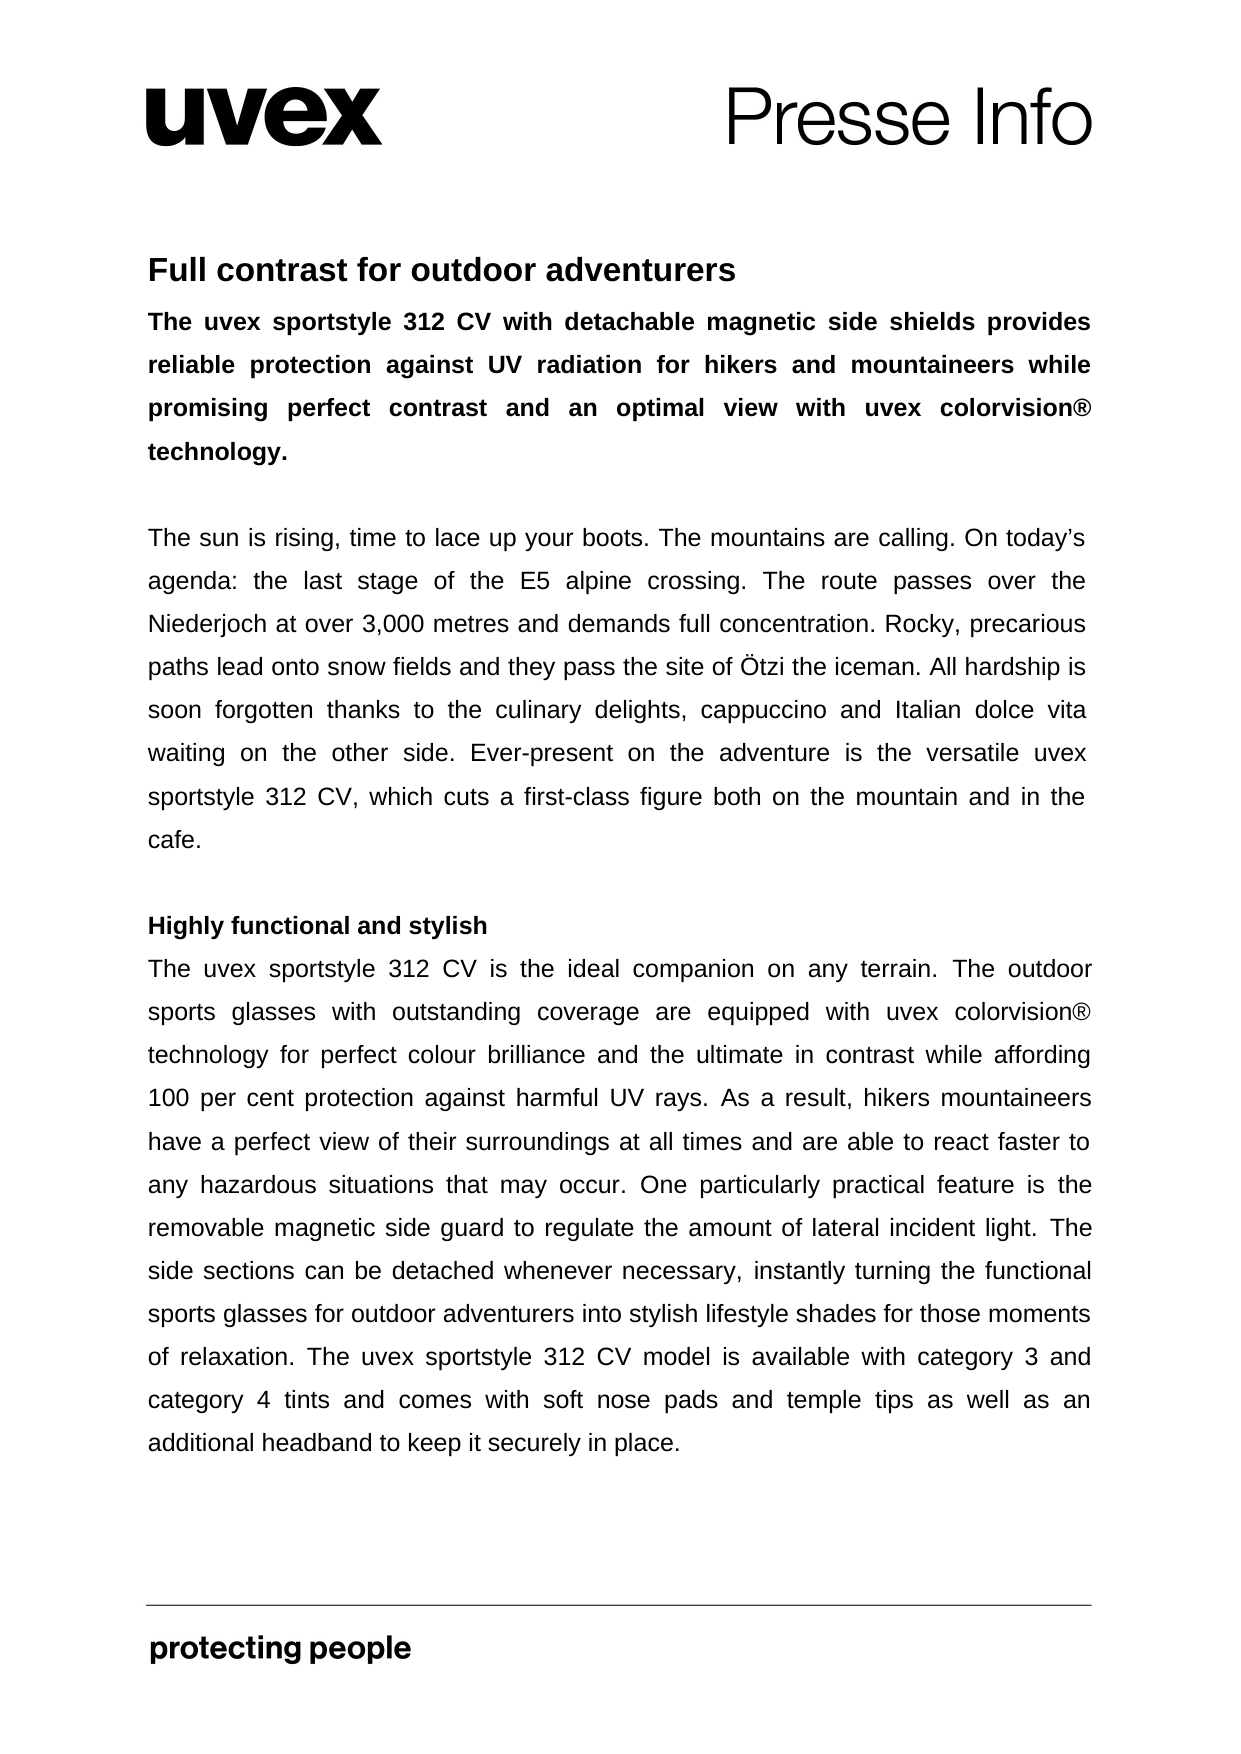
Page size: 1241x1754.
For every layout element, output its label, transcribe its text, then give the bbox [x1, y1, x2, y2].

text Full contrast for outdoor adventurers [148, 249, 1088, 288]
text Highly functional and stylish [148, 911, 1088, 940]
picture [0, 0, 1239, 1753]
text The sun is rising, time to lace up your boots. The mountains are calling. On today’s agenda: the last stage of the E5 alpine crossing. The route passes over the Niederjoch at over 3,000 metres and demands full concentration. Rocky, precarious paths lead onto snow fields and they pass the site of Ötzi the iceman. All hardship is soon forgotten thanks to the culinary delights, cappuccino and Italian dolce vita waiting on the other side. Ever-present on the adventure is the versatile uvex sportstyle 312 CV, which cuts a first-class figure both on the mountain and in the cafe. [148, 523, 1088, 853]
text The uvex sportstyle 312 CV with detachable magnetic side shields provides reliable protection against UV radiation for hikers and mountaineers while promising perfect contrast and an optimal view with uvex colorvision® technology. [148, 307, 1093, 465]
text The uvex sportstyle 312 CV is the ideal companion on any terrain. The outdoor sports glasses with outstanding coverage are equipped with uvex colorvision® technology for perfect colour brilliance and the ultimate in contrast while affording 100 per cent protection against harmful UV rays. As a result, hikers mountaineers have a perfect view of their surroundings at all times and are able to react faster to any hazardous situations that may occur. One particularly practical feature is the removable magnetic side guard to regulate the amount of lateral incident light. The side sections can be detached whenever necessary, instantly turning the functional sports glasses for outdoor adventurers into stylish lifestyle shades for those moments of relaxation. The uvex sportstyle 312 CV model is available with category 3 and category 4 tints and comes with soft nose pads and temple tips as well as an additional headband to keep it securely in place. [148, 954, 1093, 1457]
